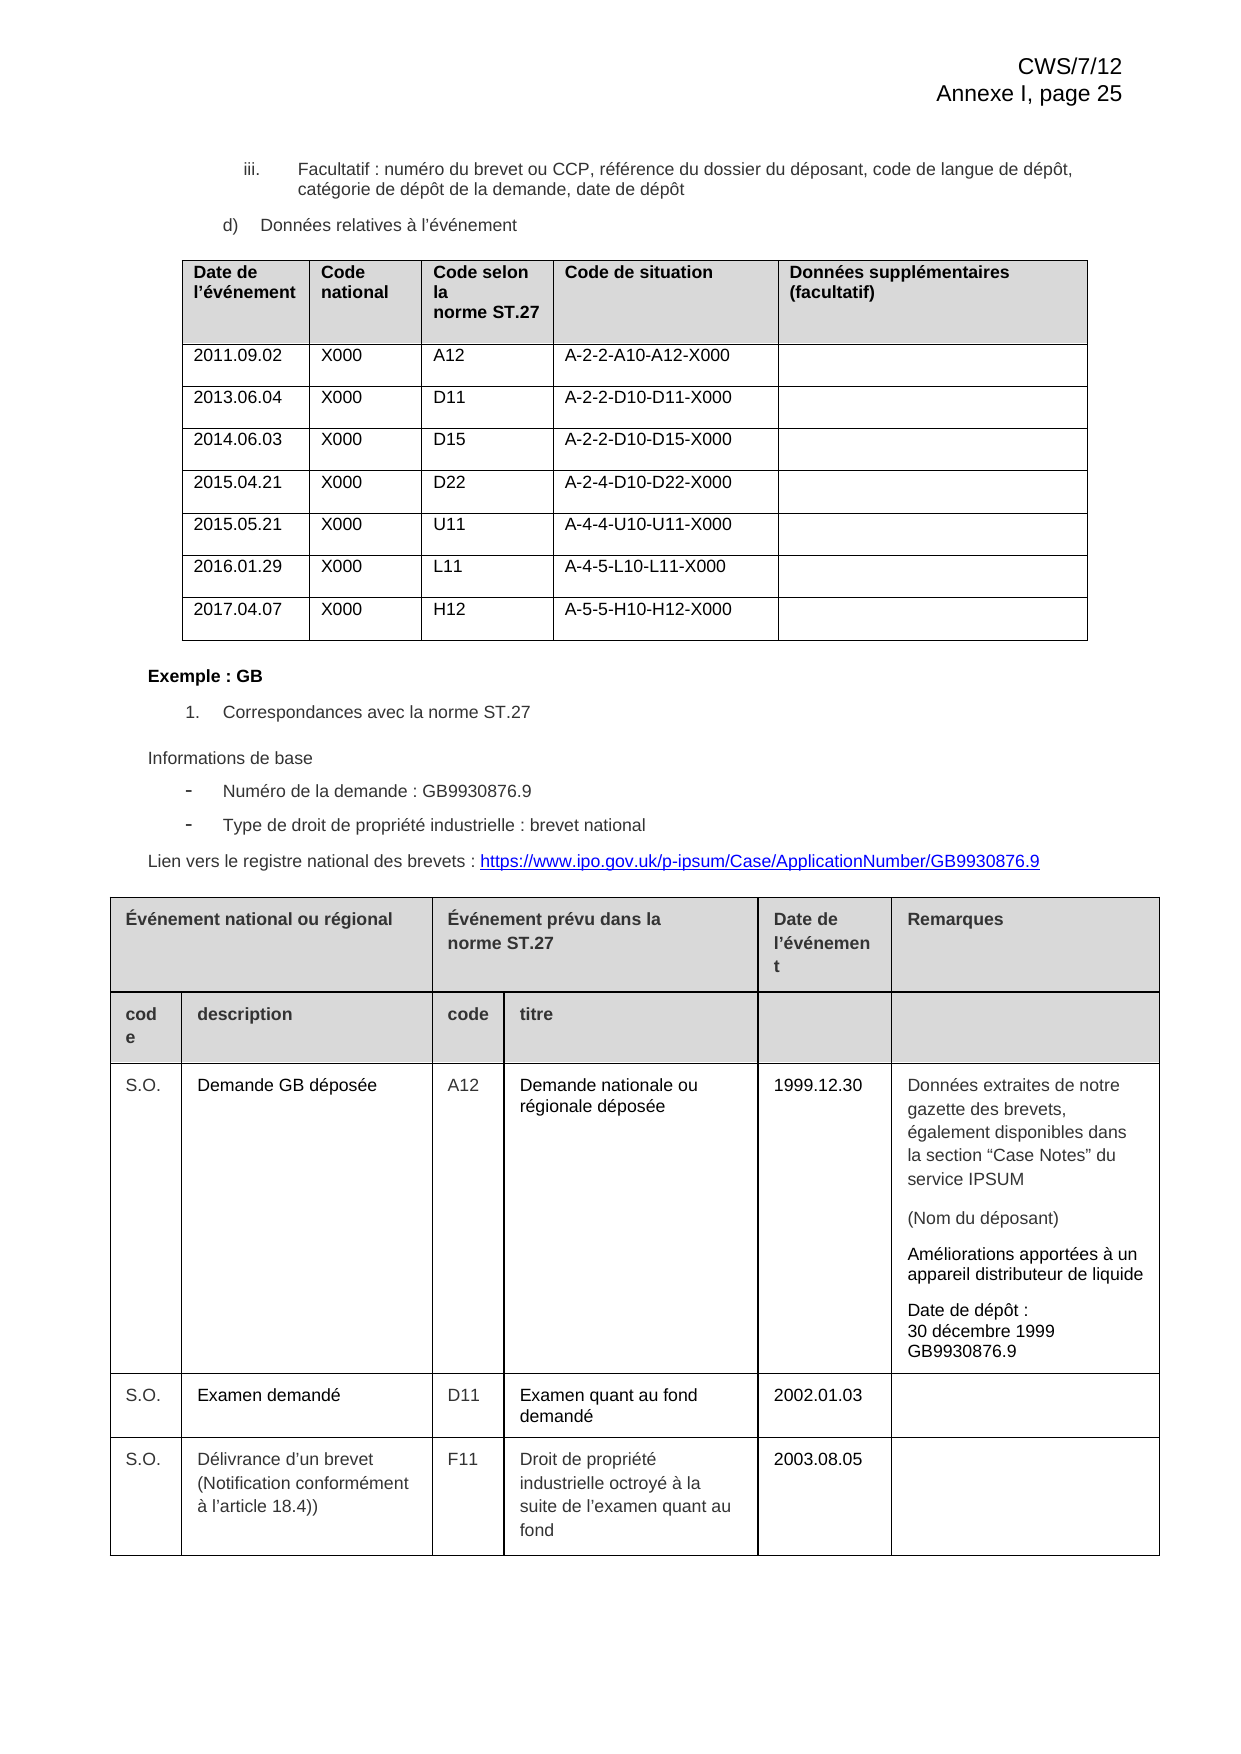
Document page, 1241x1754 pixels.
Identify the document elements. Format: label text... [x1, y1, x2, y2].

table_cell code [433, 993, 503, 1062]
table_cell 2002.01.03 [759, 1374, 891, 1437]
table_cell 2015.04.21 [183, 471, 309, 513]
table_cell S.O. [111, 1438, 181, 1555]
text Lien vers le registre national des brevets : https://www.ipo.gov.uk/p-ipsum/Case/ApplicationNumber/GB9930876.9 [148, 851, 1122, 872]
table_cell [779, 514, 1087, 555]
table_cell D11 [422, 387, 553, 428]
table_cell X000 [310, 387, 421, 428]
table_cell [892, 1374, 1159, 1437]
list Facultatif : numéro du brevet ou CCP, référence du dossier du déposant, code de langue de dépôt, catégorie de dépôt de la demande, date de dépôt [260, 158, 1122, 199]
table_cell code [111, 993, 181, 1062]
table_cell 2014.06.03 [183, 429, 309, 470]
table_cell Droit de propriété industrielle octroyé à la suite de l’examen quant au fond [505, 1438, 757, 1555]
table_cell Données extraites de notre gazette des brevets, également disponibles dans la section “Case Notes” du service IPSUM (Nom du déposant) Améliorations apportées à un appareil distributeur de liquide Date de dépôt : 30 décembre 1999 GB9930876.9 [892, 1064, 1159, 1372]
table_header Données supplémentaires (facultatif) [779, 261, 1087, 343]
table_cell 2011.09.02 [183, 345, 309, 386]
table_header Remarques [892, 898, 1159, 991]
table_cell [892, 1438, 1159, 1555]
table_cell Délivrance d’un brevet (Notification conformément à l’article 18.4)) [182, 1438, 432, 1555]
table_cell X000 [310, 345, 421, 386]
table_cell F11 [433, 1438, 503, 1555]
list Correspondances avec la norme ST.27 [185, 702, 1122, 722]
table_cell A-4-4-U10-U11-X000 [554, 514, 778, 555]
table_cell 2013.06.04 [183, 387, 309, 428]
table_cell X000 [310, 514, 421, 555]
table_cell A-2-2-D10-D11-X000 [554, 387, 778, 428]
table_cell [759, 993, 891, 1062]
list Numéro de la demande : GB9930876.9 [185, 781, 1122, 802]
table_cell D11 [433, 1374, 503, 1437]
table_cell X000 [310, 598, 421, 639]
table_cell S.O. [111, 1064, 181, 1372]
table_cell H12 [422, 598, 553, 639]
table_cell Examen quant au fond demandé [505, 1374, 757, 1437]
table_cell [779, 429, 1087, 470]
table_header Code selon la norme ST.27 [422, 261, 553, 343]
table_cell X000 [310, 471, 421, 513]
table_cell Demande GB déposée [182, 1064, 432, 1372]
table_header Événement national ou régional [111, 898, 432, 991]
table_cell [892, 993, 1159, 1062]
table_cell A-2-4-D10-D22-X000 [554, 471, 778, 513]
table_cell D22 [422, 471, 553, 513]
table_cell D15 [422, 429, 553, 470]
table_cell 2015.05.21 [183, 514, 309, 555]
table_cell titre [505, 993, 757, 1062]
table_cell A12 [422, 345, 553, 386]
table_header Code national [310, 261, 421, 343]
table_cell S.O. [111, 1374, 181, 1437]
table_cell [779, 556, 1087, 597]
table_cell A12 [433, 1064, 503, 1372]
table_cell X000 [310, 429, 421, 470]
table_header Événement prévu dans la norme ST.27 [433, 898, 757, 991]
table_cell [779, 598, 1087, 639]
table_cell 2003.08.05 [759, 1438, 891, 1555]
table_cell [779, 387, 1087, 428]
table_cell 2017.04.07 [183, 598, 309, 639]
table_cell A-5-5-H10-H12-X000 [554, 598, 778, 639]
table_cell [779, 471, 1087, 513]
table_cell X000 [310, 556, 421, 597]
table_cell 1999.12.30 [759, 1064, 891, 1372]
table_cell [779, 345, 1087, 386]
list Type de droit de propriété industrielle : brevet national [185, 814, 1122, 836]
table_cell A-2-2-D10-D15-X000 [554, 429, 778, 470]
table_cell Examen demandé [182, 1374, 432, 1437]
table_cell A-4-5-L10-L11-X000 [554, 556, 778, 597]
table_cell U11 [422, 514, 553, 555]
subtitle Exemple : GB [148, 666, 1122, 686]
table_cell L11 [422, 556, 553, 597]
table_cell 2016.01.29 [183, 556, 309, 597]
table_header Code de situation [554, 261, 778, 343]
table_header Date de l’événement [183, 261, 309, 343]
table_cell A-2-2-A10-A12-X000 [554, 345, 778, 386]
table_cell Demande nationale ou régionale déposée [505, 1064, 757, 1372]
table_header Date de l’événement [759, 898, 891, 991]
list Données relatives à l’événement [223, 215, 1122, 235]
table_cell description [182, 993, 432, 1062]
text Informations de base [148, 748, 1122, 768]
